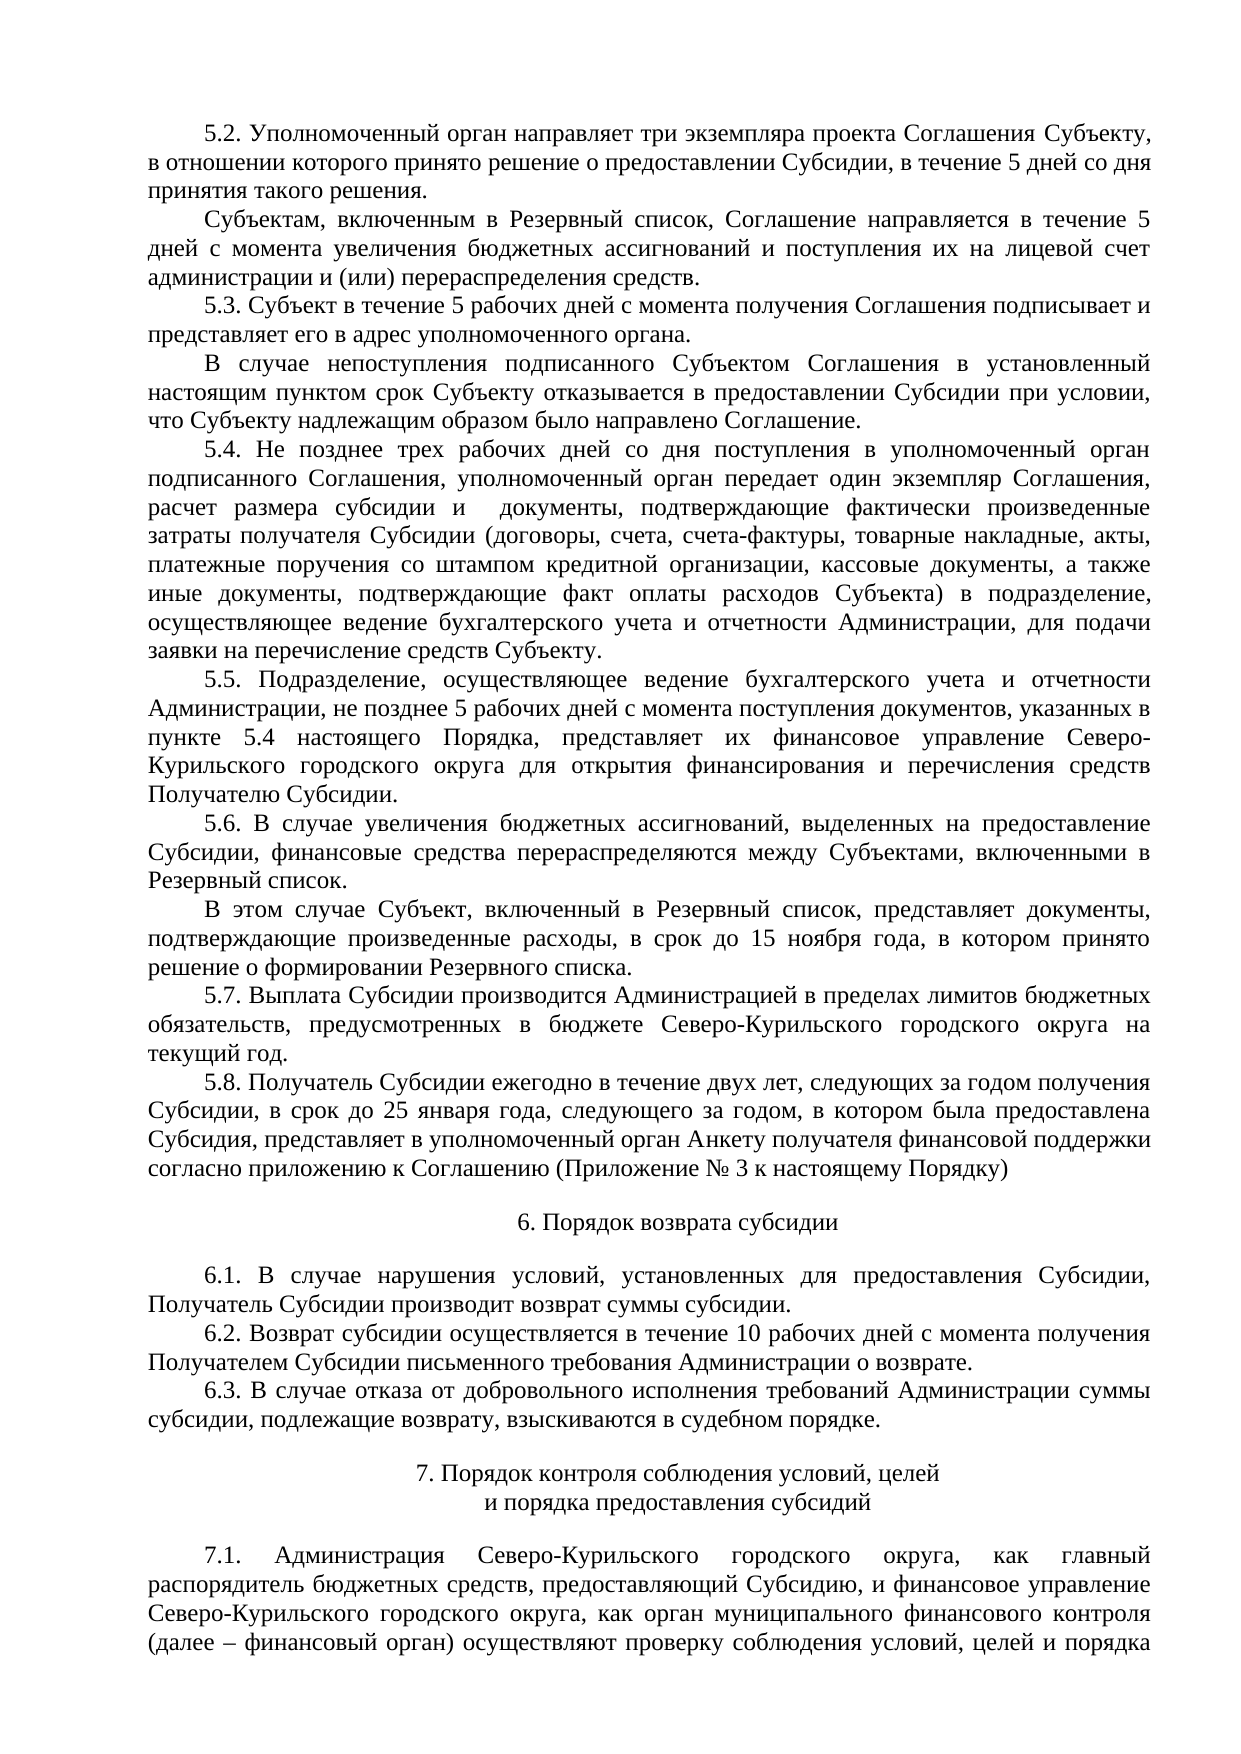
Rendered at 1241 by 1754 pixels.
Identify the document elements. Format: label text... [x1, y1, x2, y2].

text 5.6. В случае увеличения бюджетных ассигнований, выделенных на предоставление Субсидии, финансовые средства перераспределяются между Субъектами, включенными в Резервный список. [148, 808, 1152, 894]
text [148, 1541, 1152, 1656]
text В случае непоступления подписанного Субъектом Соглашения в установленный настоящим пунктом срок Субъекту отказывается в предоставлении Субсидии при условии, что Субъекту надлежащим образом было направлено Соглашение. [148, 348, 1152, 434]
text 6. Порядок возврата субсидии [148, 1207, 1152, 1236]
text В этом случае Субъект, включенный в Резервный список, представляет документы, подтверждающие произведенные расходы, в срок до 15 ноября года, в котором принято решение о формировании Резервного списка. [148, 894, 1152, 981]
text 6.2. Возврат субсидии осуществляется в течение 10 рабочих дней с момента получения Получателем Субсидии письменного требования Администрации о возврате. [148, 1318, 1152, 1376]
text 5.4. Не позднее трех рабочих дней со дня поступления в уполномоченный орган подписанного Соглашения, уполномоченный орган передает один экземпляр Соглашения, расчет размера субсидии и документы, подтверждающие фактически произведенные затраты получателя Субсидии (договоры, счета, счета-фактуры, товарные накладные, акты, платежные поручения со штампом кредитной организации, кассовые документы, а также иные документы, подтверждающие факт оплаты расходов Субъекта) в подразделение, осуществляющее ведение бухгалтерского учета и отчетности Администрации, для подачи заявки на перечисление средств Субъекту. [148, 434, 1152, 664]
text 5.3. Субъект в течение 5 рабочих дней с момента получения Соглашения подписывает и представляет его в адрес уполномоченного органа. [148, 291, 1152, 348]
text 5.8. Получатель Субсидии ежегодно в течение двух лет, следующих за годом получения Субсидии, в срок до 25 января года, следующего за годом, в котором была предоставлена Субсидия, представляет в уполномоченный орган Анкету получателя финансовой поддержки согласно приложению к Соглашению (Приложение № 3 к настоящему Порядку) [148, 1067, 1152, 1182]
text 5.5. Подразделение, осуществляющее ведение бухгалтерского учета и отчетности Администрации, не позднее 5 рабочих дней с момента поступления документов, указанных в пункте 5.4 настоящего Порядка, представляет их финансовое управление Северо-Курильского городского округа для открытия финансирования и перечисления средств Получателю Субсидии. [148, 664, 1152, 808]
text 7. Порядок контроля соблюдения условий, целей [148, 1458, 1152, 1487]
text 6.3. В случае отказа от добровольного исполнения требований Администрации суммы субсидии, подлежащие возврату, взыскиваются в судебном порядке. [148, 1376, 1152, 1433]
text и порядка предоставления субсидий [148, 1487, 1152, 1516]
text 6.1. В случае нарушения условий, установленных для предоставления Субсидии, Получатель Субсидии производит возврат суммы субсидии. [148, 1261, 1152, 1318]
text 5.2. Уполномоченный орган направляет три экземпляра проекта Соглашения Субъекту, в отношении которого принято решение о предоставлении Субсидии, в течение 5 дней со дня принятия такого решения. [148, 118, 1152, 204]
text 5.7. Выплата Субсидии производится Администрацией в пределах лимитов бюджетных обязательств, предусмотренных в бюджете Северо-Курильского городского округа на текущий год. [148, 981, 1152, 1067]
text Субъектам, включенным в Резервный список, Соглашение направляется в течение 5 дней с момента увеличения бюджетных ассигнований и поступления их на лицевой счет администрации и (или) перераспределения средств. [148, 204, 1152, 291]
